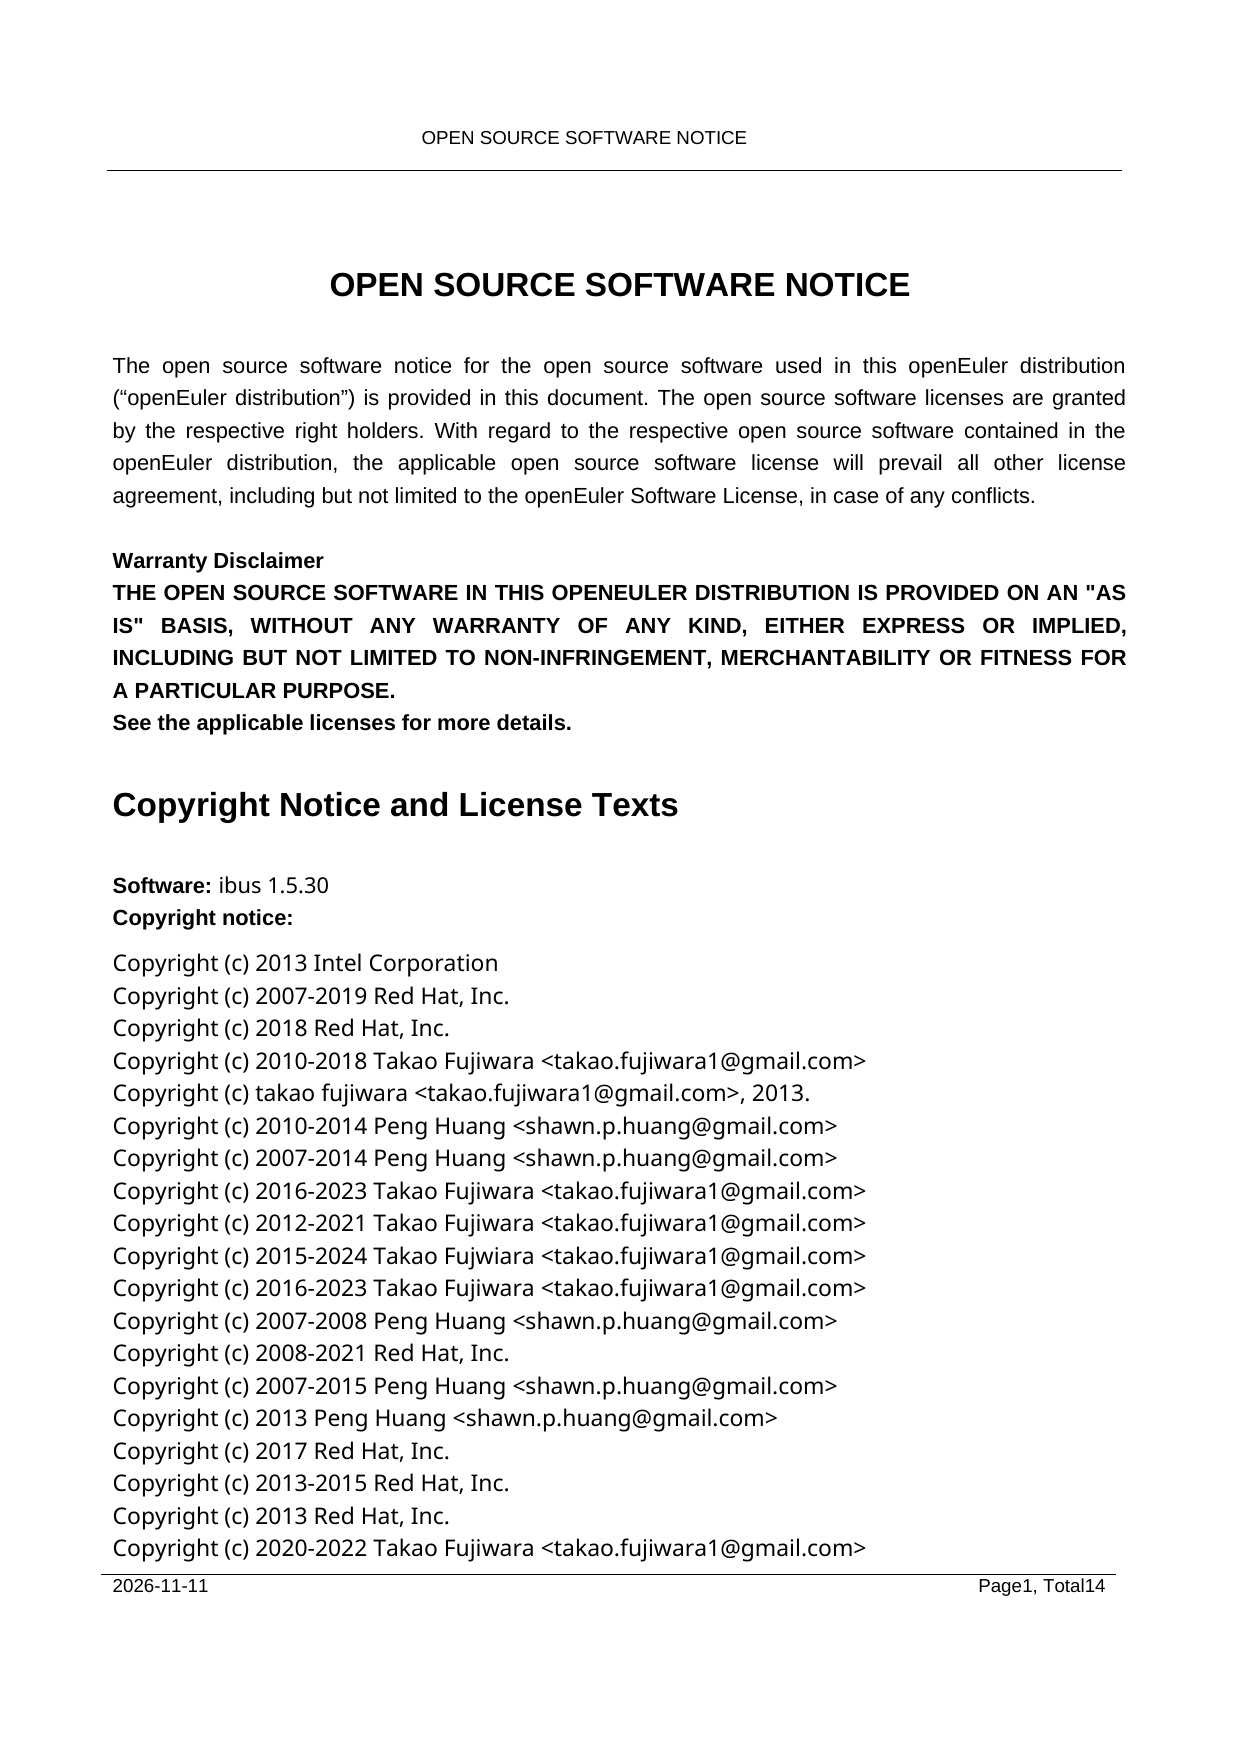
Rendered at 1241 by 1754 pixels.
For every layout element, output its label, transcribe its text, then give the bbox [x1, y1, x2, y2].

text The open source software notice for the open source software used in this openEuler distribution (“openEuler distribution”) is provided in this document. The open source software licenses are granted by the respective right holders. With regard to the respective open source software contained in the openEuler distribution, the applicable open source software license will prevail all other license agreement, including but not limited to the openEuler Software License, in case of any conflicts. [112, 349, 1128, 511]
title Software: ibus 1.5.30 [112, 869, 1128, 901]
text Warranty Disclaimer [112, 544, 1128, 576]
text OPEN SOURCE SOFTWARE NOTICE [112, 251, 1128, 316]
text THE OPEN SOURCE SOFTWARE IN THIS OPENEULER DISTRIBUTION IS PROVIDED ON AN "AS IS" BASIS, WITHOUT ANY WARRANTY OF ANY KIND, EITHER EXPRESS OR IMPLIED, INCLUDING BUT NOT LIMITED TO NON-INFRINGEMENT, MERCHANTABILITY OR FITNESS FOR A PARTICULAR PURPOSE. See the applicable licenses for more details. [112, 576, 1128, 739]
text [112, 947, 1128, 1564]
text Copyright Notice and License Texts [112, 771, 1128, 836]
text Copyright notice: [112, 901, 1128, 934]
